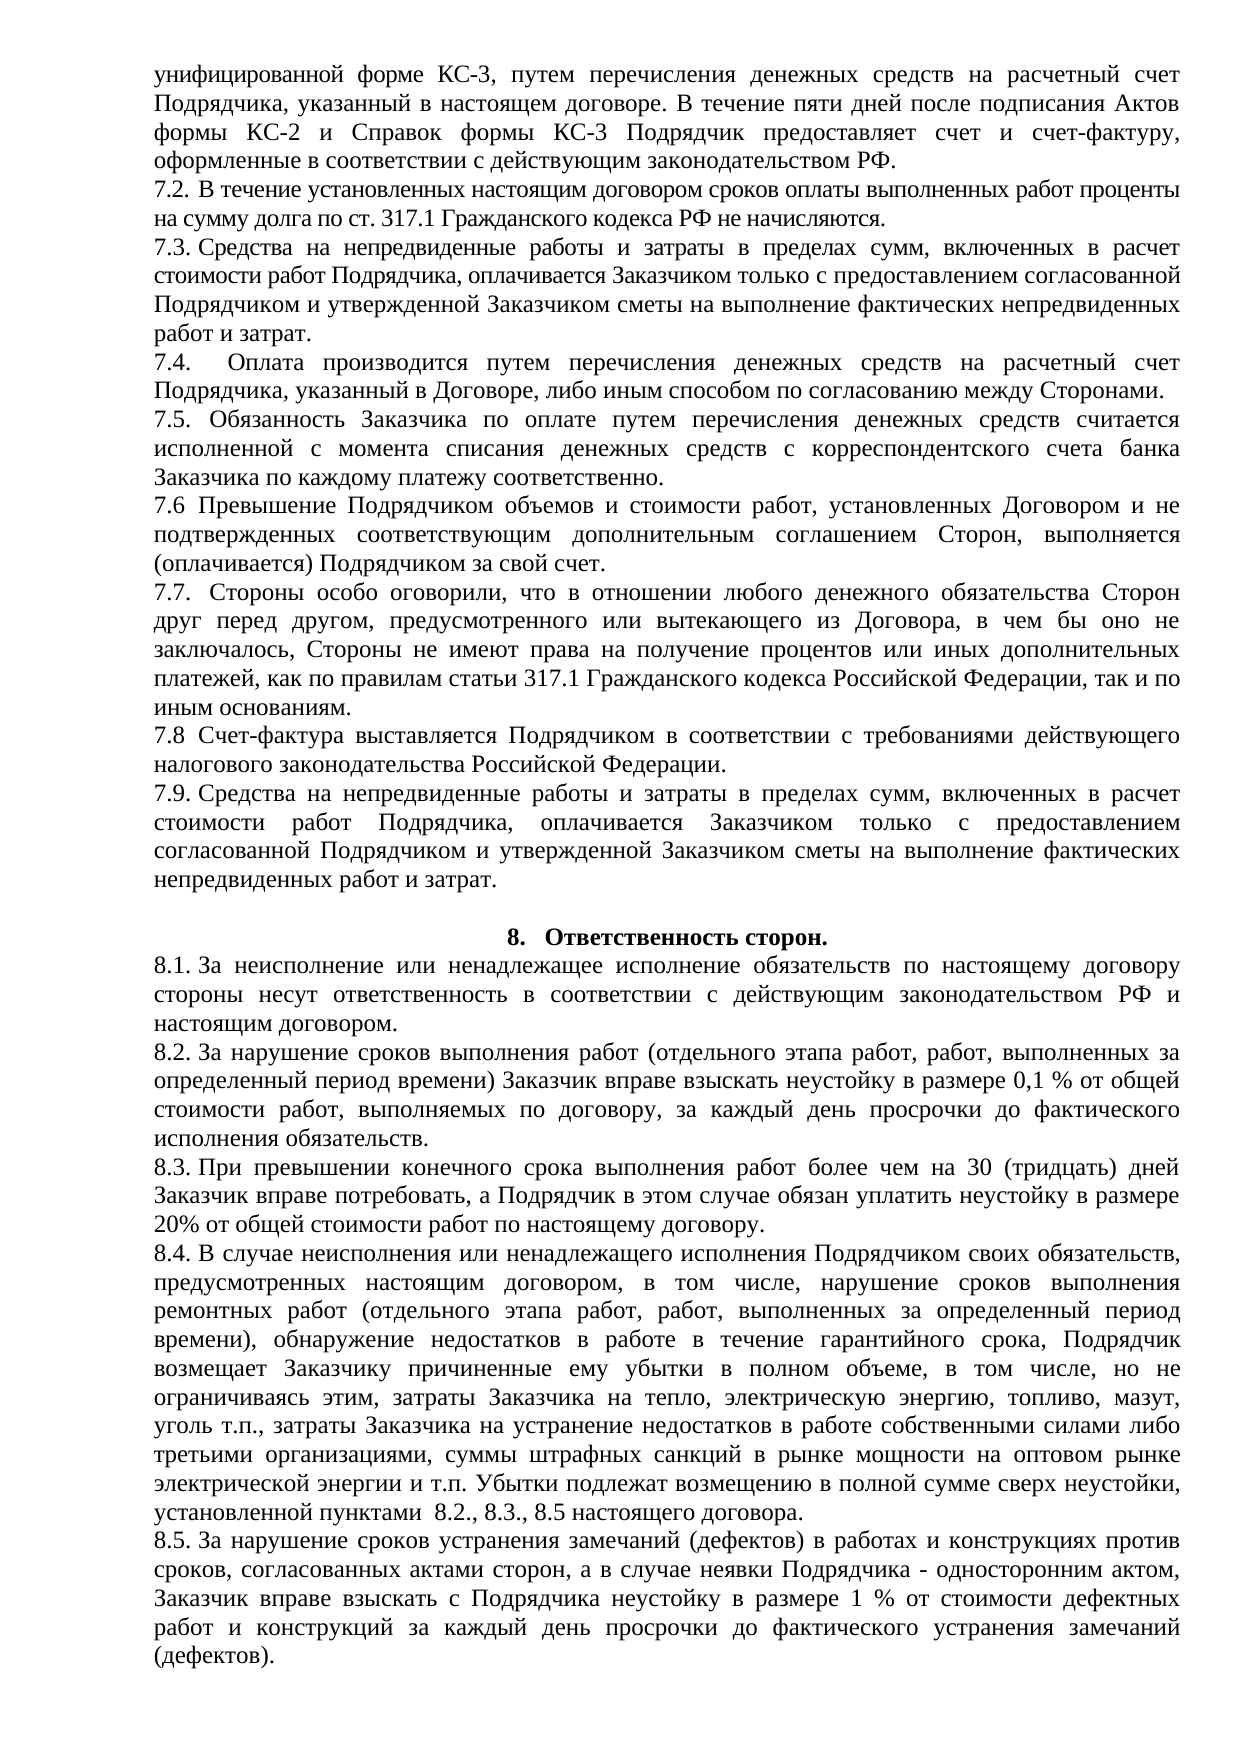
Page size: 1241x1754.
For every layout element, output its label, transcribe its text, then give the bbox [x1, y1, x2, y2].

text 7.4. Оплата производится путем перечисления денежных средств на расчетный счет Подрядчика, указанный в Договоре, либо иным способом по согласованию между Сторонами. [153, 347, 1181, 404]
list В течение установленных настоящим договором сроков оплаты выполненных работ проценты на сумму долга по ст. 317.1 Гражданского кодекса РФ не начисляются. [153, 174, 1181, 232]
list За неисполнение или ненадлежащее исполнение обязательств по настоящему договору стороны несут ответственность в соответствии с действующим законодательством РФ и настоящим договором. [153, 950, 1181, 1037]
text 7.6 Превышение Подрядчиком объемов и стоимости работ, установленных Договором и не подтвержденных соответствующим дополнительным соглашением Сторон, выполняется (оплачивается) Подрядчиком за свой счет. [153, 490, 1181, 577]
text 7.5. Обязанность Заказчика по оплате путем перечисления денежных средств считается исполненной с момента списания денежных средств с корреспондентского счета банка Заказчика по каждому платежу соответственно. [153, 404, 1181, 490]
list В случае неисполнения или ненадлежащего исполнения Подрядчиком своих обязательств, предусмотренных настоящим договором, в том числе, нарушение сроков выполнения ремонтных работ (отдельного этапа работ, работ, выполненных за определенный период времени), обнаружение недостатков в работе в течение гарантийного срока, Подрядчик возмещает Заказчику причиненные ему убытки в полном объеме, в том числе, но не ограничиваясь этим, затраты Заказчика на тепло, электрическую энергию, топливо, мазут, уголь т.п., затраты Заказчика на устранение недостатков в работе собственными силами либо третьими организациями, суммы штрафных санкций в рынке мощности на оптовом рынке электрической энергии и т.п. Убытки подлежат возмещению в полной сумме сверх неустойки, установленной пунктами 8.2., 8.3., 8.5 настоящего договора. [153, 1238, 1182, 1525]
text 7.7. Стороны особо оговорили, что в отношении любого денежного обязательства Сторон друг перед другом, предусмотренного или вытекающего из Договора, в чем бы оно не заключалось, Стороны не имеют права на получение процентов или иных дополнительных платежей, как по правилам статьи 317.1 Гражданского кодекса Российской Федерации, так и по иным основаниям. [153, 577, 1181, 720]
text 7.8 Счет-фактура выставляется Подрядчиком в соответствии с требованиями действующего налогового законодательства Российской Федерации. [153, 720, 1181, 778]
list При превышении конечного срока выполнения работ более чем на 30 (тридцать) дней Заказчик вправе потребовать, а Подрядчик в этом случае обязан уплатить неустойку в размере 20% от общей стоимости работ по настоящему договору. [153, 1152, 1181, 1238]
text 7.9. Средства на непредвиденные работы и затраты в пределах сумм, включенных в расчет стоимости работ Подрядчика, оплачивается Заказчиком только с предоставлением согласованной Подрядчиком и утвержденной Заказчиком сметы на выполнение фактических непредвиденных работ и затрат. [153, 778, 1181, 893]
list Средства на непредвиденные работы и затраты в пределах сумм, включенных в расчет стоимости работ Подрядчика, оплачивается Заказчиком только с предоставлением согласованной Подрядчиком и утвержденной Заказчиком сметы на выполнение фактических непредвиденных работ и затрат. [153, 232, 1181, 347]
list За нарушение сроков устранения замечаний (дефектов) в работах и конструкциях против сроков, согласованных актами сторон, а в случае неявки Подрядчика - односторонним актом, Заказчик вправе взыскать с Подрядчика неустойку в размере 1 % от стоимости дефектных работ и конструкций за каждый день просрочки до фактического устранения замечаний (дефектов). [153, 1525, 1181, 1669]
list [153, 59, 1181, 174]
list За нарушение сроков выполнения работ (отдельного этапа работ, работ, выполненных за определенный период времени) Заказчик вправе взыскать неустойку в размере 0,1 % от общей стоимости работ, выполняемых по договору, за каждый день просрочки до фактического исполнения обязательств. [153, 1037, 1181, 1152]
list Ответственность сторон. [153, 922, 1181, 950]
